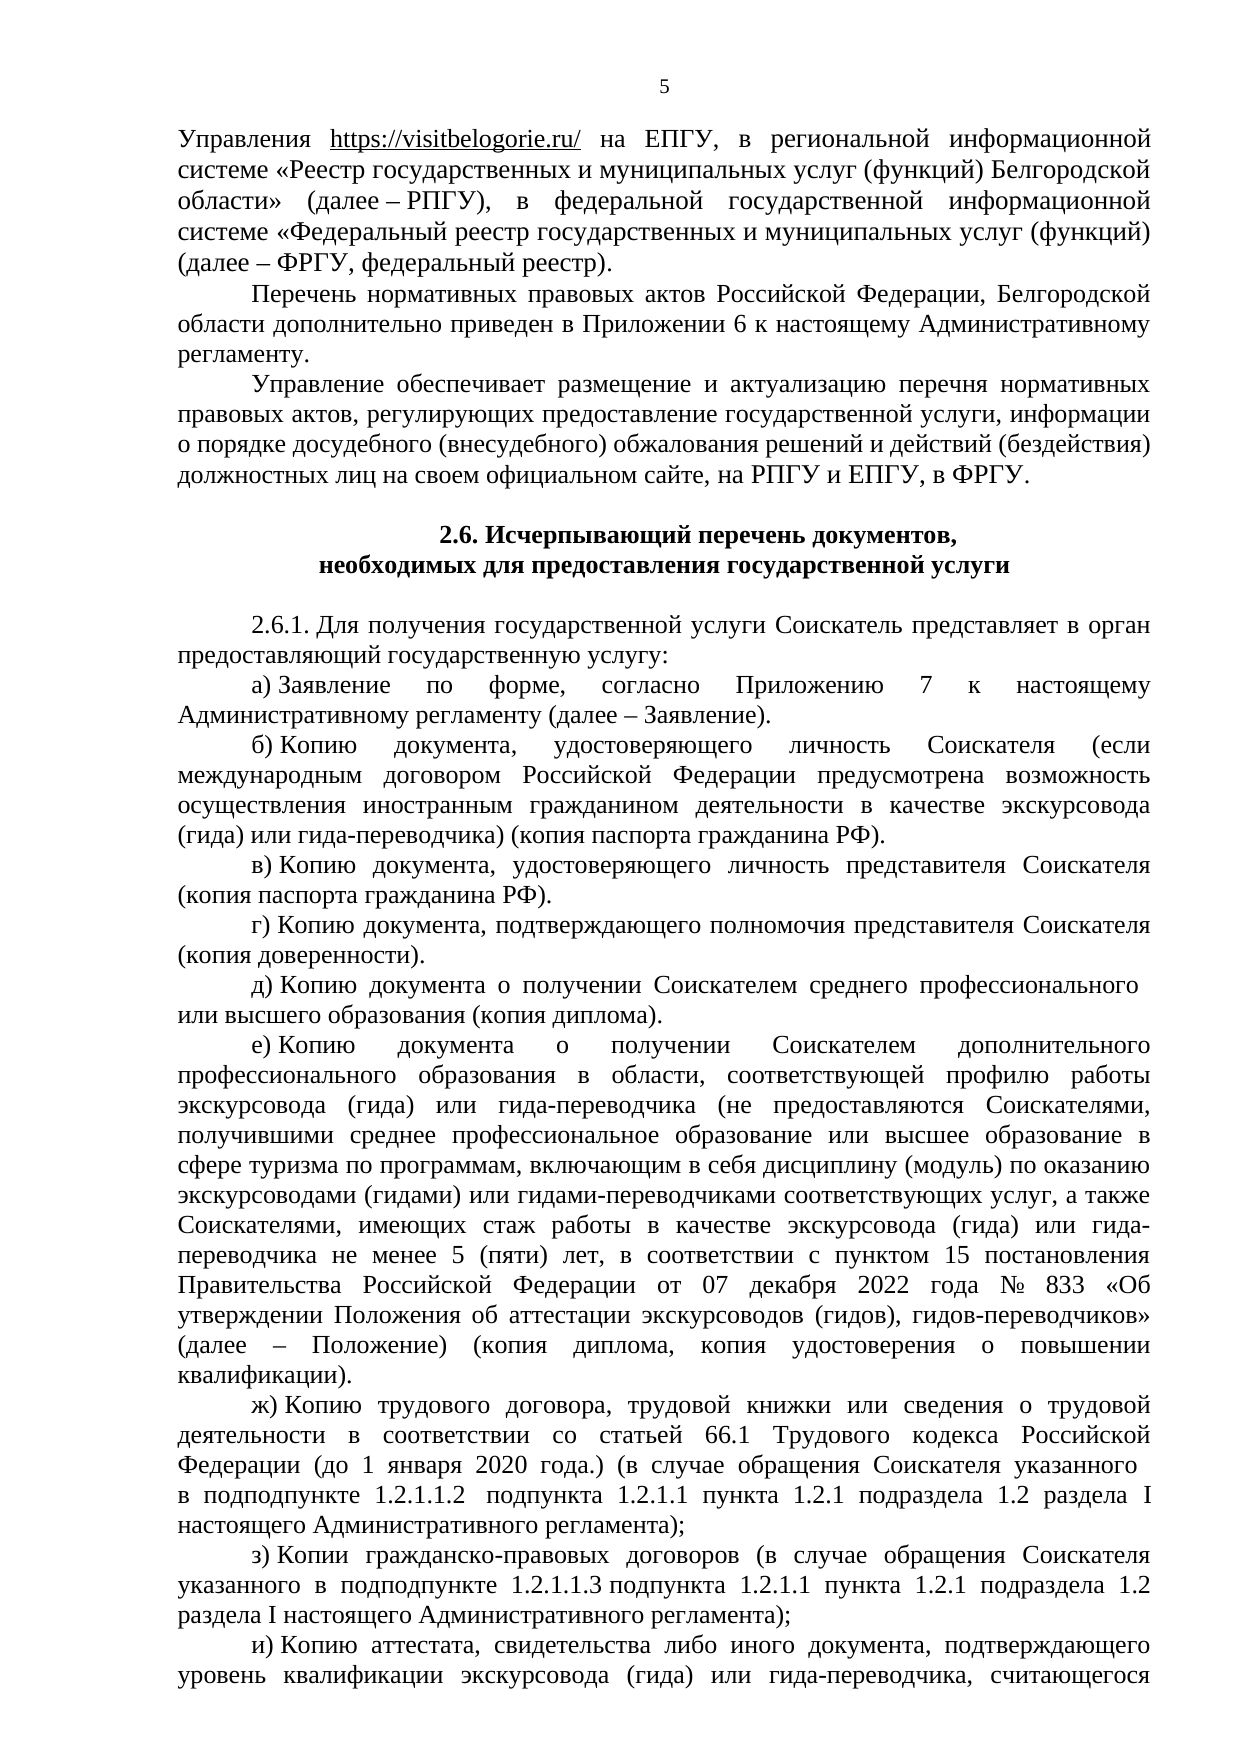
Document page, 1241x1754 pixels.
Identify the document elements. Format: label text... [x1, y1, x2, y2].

text а) Заявление по форме, согласно Приложению 7 к настоящему Административному регламенту (далее – Заявление). [177, 669, 1152, 729]
text д) Копию документа о получении Соискателем среднего профессионального или высшего образования (копия диплома). [177, 969, 1152, 1029]
text в) Копию документа, удостоверяющего личность представителя Соискателя (копия паспорта гражданина РФ). [177, 849, 1152, 909]
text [177, 122, 1152, 278]
text 2.6. Исчерпывающий перечень документов, необходимых для предоставления государственной услуги [177, 519, 1152, 579]
text 2.6.1. Для получения государственной услуги Соискатель представляет в орган предоставляющий государственную услугу: [177, 609, 1152, 669]
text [177, 1629, 1152, 1689]
text з) Копии гражданско-правовых договоров (в случае обращения Соискателя указанного в подподпункте 1.2.1.1.3 подпункта 1.2.1.1 пункта 1.2.1 подраздела 1.2 раздела I настоящего Административного регламента); [177, 1539, 1152, 1629]
text б) Копию документа, удостоверяющего личность Соискателя (если международным договором Российской Федерации предусмотрена возможность осуществления иностранным гражданином деятельности в качестве экскурсовода (гида) или гида-переводчика) (копия паспорта гражданина РФ). [177, 729, 1152, 849]
text ж) Копию трудового договора, трудовой книжки или сведения о трудовой деятельности в соответствии со статьей 66.1 Трудового кодекса Российской Федерации (до 1 января 2020 года.) (в случае обращения Соискателя указанного в подподпункте 1.2.1.1.2 подпункта 1.2.1.1 пункта 1.2.1 подраздела 1.2 раздела I настоящего Административного регламента); [177, 1389, 1152, 1539]
text г) Копию документа, подтверждающего полномочия представителя Соискателя (копия доверенности). [177, 909, 1152, 969]
text е) Копию документа о получении Соискателем дополнительного профессионального образования в области, соответствующей профилю работы экскурсовода (гида) или гида-переводчика (не предоставляются Соискателями, получившими среднее профессиональное образование или высшее образование в сфере туризма по программам, включающим в себя дисциплину (модуль) по оказанию экскурсоводами (гидами) или гидами-переводчиками соответствующих услуг, а также Соискателями, имеющих стаж работы в качестве экскурсовода (гида) или гида-переводчика не менее 5 (пяти) лет, в соответствии с пунктом 15 постановления Правительства Российской Федерации от 07 декабря 2022 года № 833 «Об утверждении Положения об аттестации экскурсоводов (гидов), гидов-переводчиков» (далее – Положение) (копия диплома, копия удостоверения о повышении квалификации). [177, 1029, 1152, 1389]
text Управление обеспечивает размещение и актуализацию перечня нормативных правовых актов, регулирующих предоставление государственной услуги, информации о порядке досудебного (внесудебного) обжалования решений и действий (бездействия) должностных лиц на своем официальном сайте, на РПГУ и ЕПГУ, в ФРГУ. [177, 368, 1152, 489]
text Перечень нормативных правовых актов Российской Федерации, Белгородской области дополнительно приведен в Приложении 6 к настоящему Административному регламенту. [177, 278, 1152, 368]
